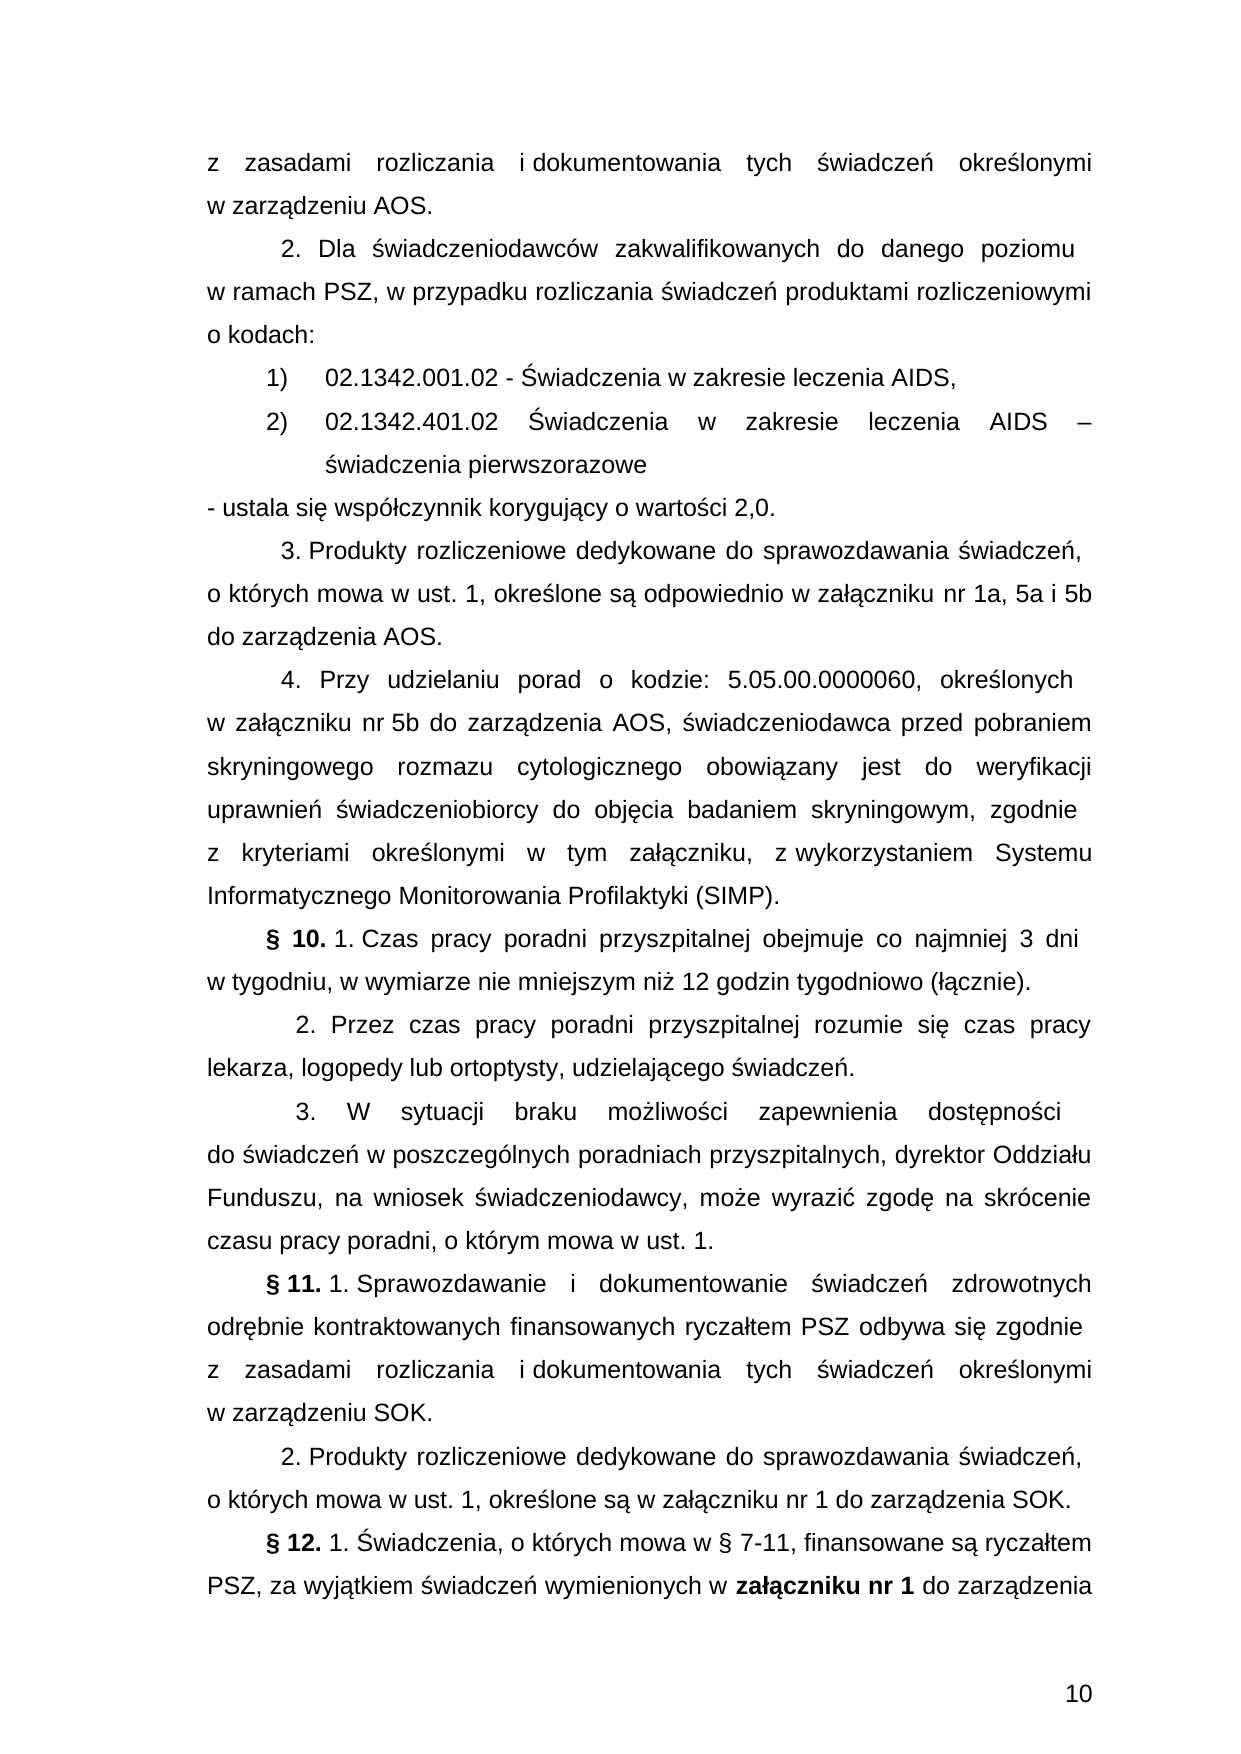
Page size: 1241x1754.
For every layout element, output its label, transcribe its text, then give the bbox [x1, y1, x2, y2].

text § 10. 1. Czas pracy poradni przyszpitalnej obejmuje co najmniej 3 dni w tygodniu, w wymiarze nie mniejszym niż 12 godzin tygodniowo (łącznie). [207, 924, 1092, 996]
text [207, 1528, 1092, 1599]
text 2. Przez czas pracy poradni przyszpitalnej rozumie się czas pracy lekarza, logopedy lub ortoptysty, udzielającego świadczeń. [207, 1010, 1092, 1082]
text 1) 02.1342.001.02 - Świadczenia w zakresie leczenia AIDS, [207, 363, 1092, 392]
text 2) 02.1342.401.02 Świadczenia w zakresie leczenia AIDS – świadczenia pierwszorazowe [266, 406, 1092, 478]
text 3. Produkty rozliczeniowe dedykowane do sprawozdawania świadczeń, o których mowa w ust. 1, określone są odpowiednio w załączniku nr 1a, 5a i 5b do zarządzenia AOS. [207, 536, 1092, 651]
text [207, 148, 1092, 219]
text 3. W sytuacji braku możliwości zapewnienia dostępności do świadczeń w poszczególnych poradniach przyszpitalnych, dyrektor Oddziału Funduszu, na wniosek świadczeniodawcy, może wyrazić zgodę na skrócenie czasu pracy poradni, o którym mowa w ust. 1. [207, 1096, 1092, 1254]
text - ustala się współczynnik korygujący o wartości 2,0. [207, 493, 1092, 521]
text 4. Przy udzielaniu porad o kodzie: 5.05.00.0000060, określonych w załączniku nr 5b do zarządzenia AOS, świadczeniodawca przed pobraniem skryningowego rozmazu cytologicznego obowiązany jest do weryfikacji uprawnień świadczeniobiorcy do objęcia badaniem skryningowym, zgodnie z kryteriami określonymi w tym załączniku, z wykorzystaniem Systemu Informatycznego Monitorowania Profilaktyki (SIMP). [207, 665, 1092, 909]
text 2. Dla świadczeniodawców zakwalifikowanych do danego poziomu w ramach PSZ, w przypadku rozliczania świadczeń produktami rozliczeniowymi o kodach: [207, 234, 1092, 349]
text 2. Produkty rozliczeniowe dedykowane do sprawozdawania świadczeń, o których mowa w ust. 1, określone są w załączniku nr 1 do zarządzenia SOK. [207, 1441, 1092, 1513]
text § 11. 1. Sprawozdawanie i dokumentowanie świadczeń zdrowotnych odrębnie kontraktowanych finansowanych ryczałtem PSZ odbywa się zgodnie z zasadami rozliczania i dokumentowania tych świadczeń określonymi w zarządzeniu SOK. [207, 1269, 1092, 1427]
